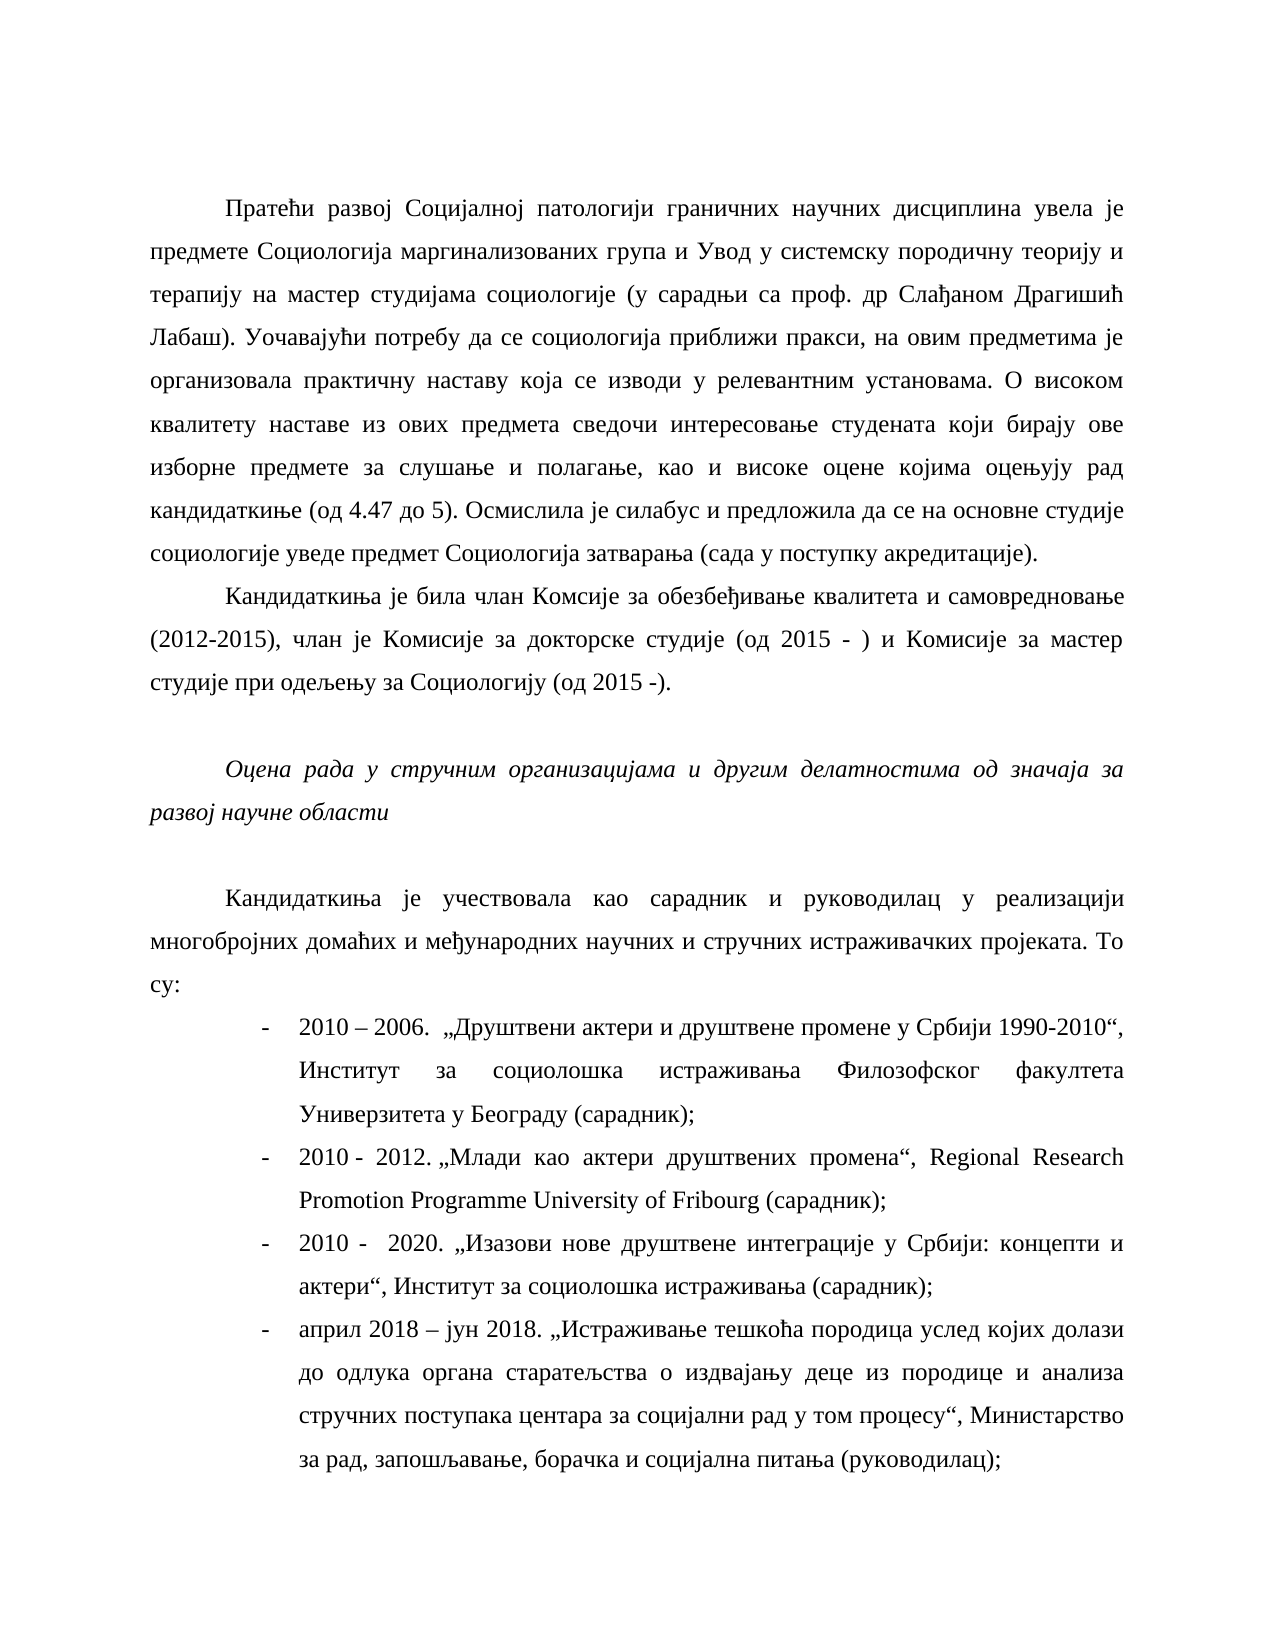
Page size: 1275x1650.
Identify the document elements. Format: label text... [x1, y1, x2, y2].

text Кандидаткиња је била члан Комсије за обезбеђивање квалитета и самовредновање (2012-2015), члан је Комисије за докторске студије (од 2015 - ) и Комисије за мастер студије при одељењу за Социологију (од 2015 -). [150, 581, 1125, 696]
list 2010 – 2006. „Друштвени актери и друштвене промене у Србији 1990-2010“, Институт за социолошка истраживања Филозофског факултета Универзитета у Београду (сарадник); [261, 1012, 1125, 1127]
list 2010 - 2012. „Млади као актери друштвених промена“, Regional Research Promotion Programme University of Fribourg (сарадник); [261, 1142, 1125, 1214]
text Кандидаткиња је учествовала као сарадник и руководилац у реализацији многобројних домаћих и међународних научних и стручних истраживачких пројеката. То су: [150, 883, 1125, 998]
list 2010 - 2020. „Изазови нове друштвене интеграције у Србији: концепти и актери“, Институт за социолошка истраживања (сарадник); [261, 1228, 1125, 1300]
list април 2018 – јун 2018. „Истраживање тешкоћа породица услед којих долази до одлука органа старатељства о издвајању деце из породице и анализа стручних поступака центара за социјални рад у том процесу“, Министарство за рад, запошљавање, борачка и социјална питања (руководилац); [261, 1314, 1125, 1472]
text Оцена рада у стручним организацијама и другим делатностима од значаја за развој научне области [150, 754, 1125, 826]
text Пратећи развој Социјалној патологији граничних научних дисциплина увела је предмете Социологија маргинализованих група и Увод у системску породичну теорију и терапију на мастер студијама социологије (у сарадњи са проф. др Слађаном Драгишић Лабаш). Уочавајући потребу да се социологија приближи пракси, на овим предметима је организовала практичну наставу која се изводи у релевантним установама. О високом квалитету наставе из ових предмета сведочи интересовање студената који бирају ове изборне предмете за слушање и полагање, као и високе оцене којима оцењују рад кандидаткиње (од 4.47 до 5). Осмислила је силабус и предложила да се на основне студије социологије уведе предмет Социологија затварања (сада у поступку акредитације). [150, 193, 1125, 567]
